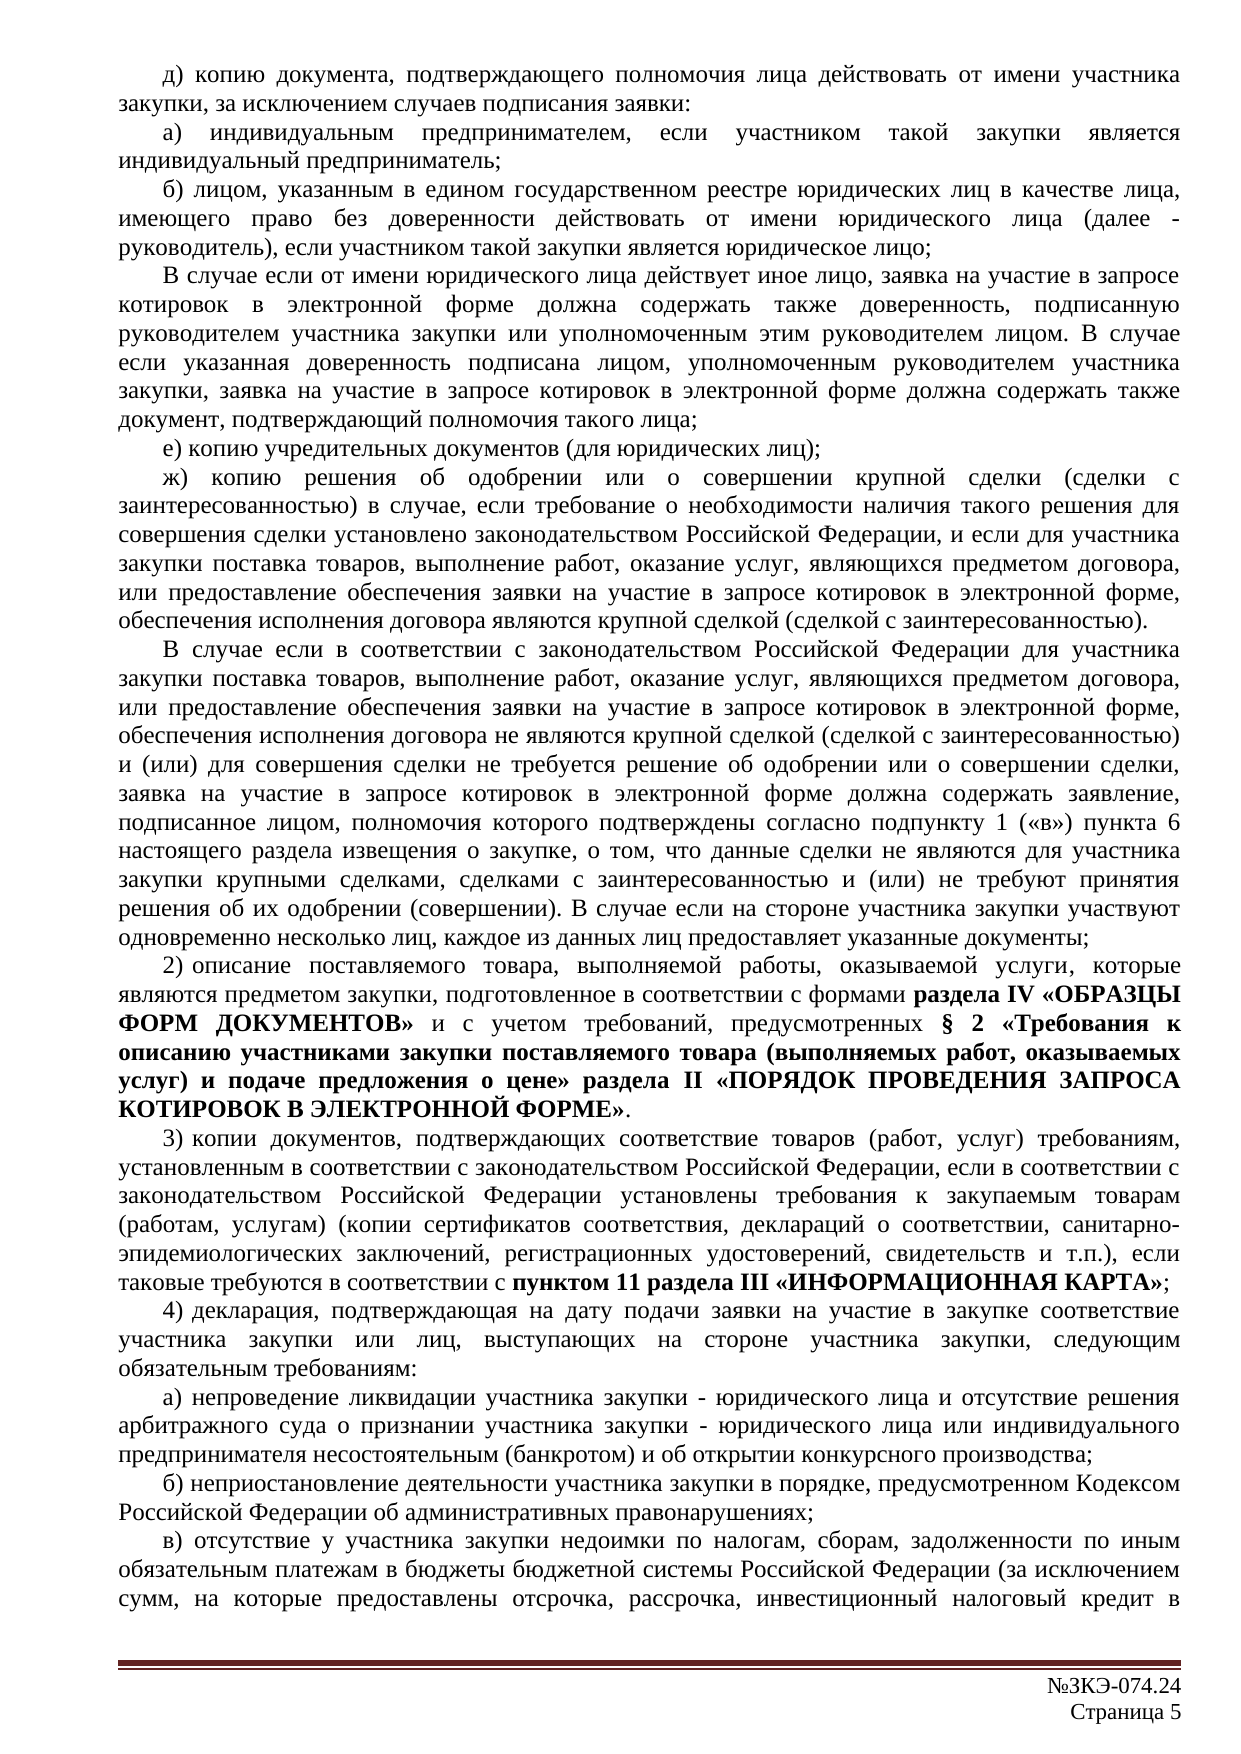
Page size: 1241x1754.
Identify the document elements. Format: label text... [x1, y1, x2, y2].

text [118, 1525, 1181, 1612]
text б) лицом, указанным в едином государственном реестре юридических лиц в качестве лица, имеющего право без доверенности действовать от имени юридического лица (далее - руководитель), если участником такой закупки является юридическое лицо; [118, 174, 1181, 260]
list копии документов, подтверждающих соответствие товаров (работ, услуг) требованиям, установленным в соответствии с законодательством Российской Федерации, если в соответствии с законодательством Российской Федерации установлены требования к закупаемым товарам (работам, услугам) (копии сертификатов соответствия, деклараций о соответствии, санитарно-эпидемиологических заключений, регистрационных удостоверений, свидетельств и т.п.), если таковые требуются в соответствии с пунктом 11 раздела III «ИНФОРМАЦИОННАЯ КАРТА»; [118, 1123, 1181, 1295]
text В случае если в соответствии с законодательством Российской Федерации для участника закупки поставка товаров, выполнение работ, оказание услуг, являющихся предметом договора, или предоставление обеспечения заявки на участие в запросе котировок в электронной форме, обеспечения исполнения договора не являются крупной сделкой (сделкой с заинтересованностью) и (или) для совершения сделки не требуется решение об одобрении или о совершении сделки, заявка на участие в запросе котировок в электронной форме должна содержать заявление, подписанное лицом, полномочия которого подтверждены согласно подпункту 1 («в») пункта 6 настоящего раздела извещения о закупке, о том, что данные сделки не являются для участника закупки крупными сделками, сделками с заинтересованностью и (или) не требуют принятия решения об их одобрении (совершении). В случае если на стороне участника закупки участвуют одновременно несколько лиц, каждое из данных лиц предоставляет указанные документы; [118, 634, 1181, 950]
text В случае если от имени юридического лица действует иное лицо, заявка на участие в запросе котировок в электронной форме должна содержать также доверенность, подписанную руководителем участника закупки или уполномоченным этим руководителем лицом. В случае если указанная доверенность подписана лицом, уполномоченным руководителем участника закупки, заявка на участие в запросе котировок в электронной форме должна содержать также документ, подтверждающий полномочия такого лица; [118, 260, 1181, 433]
text а) непроведение ликвидации участника закупки - юридического лица и отсутствие решения арбитражного суда о признании участника закупки - юридического лица или индивидуального предпринимателя несостоятельным (банкротом) и об открытии конкурсного производства; [118, 1382, 1181, 1468]
text е) копию учредительных документов (для юридических лиц); [118, 433, 1181, 462]
list декларация, подтверждающая на дату подачи заявки на участие в закупке соответствие участника закупки или лиц, выступающих на стороне участника закупки, следующим обязательным требованиям: [118, 1295, 1181, 1382]
text а) индивидуальным предпринимателем, если участником такой закупки является индивидуальный предприниматель; [118, 117, 1181, 174]
text д) копию документа, подтверждающего полномочия лица действовать от имени участника закупки, за исключением случаев подписания заявки: [118, 59, 1181, 117]
text ж) копию решения об одобрении или о совершении крупной сделки (сделки с заинтересованностью) в случае, если требование о необходимости наличия такого решения для совершения сделки установлено законодательством Российской Федерации, и если для участника закупки поставка товаров, выполнение работ, оказание услуг, являющихся предметом договора, или предоставление обеспечения заявки на участие в запросе котировок в электронной форме, обеспечения исполнения договора являются крупной сделкой (сделкой с заинтересованностью). [118, 462, 1181, 634]
text б) неприостановление деятельности участника закупки в порядке, предусмотренном Кодексом Российской Федерации об административных правонарушениях; [118, 1468, 1181, 1525]
list описание поставляемого товара, выполняемой работы, оказываемой услуги, которые являются предметом закупки, подготовленное в соответствии с формами раздела IV «ОБРАЗЦЫ ФОРМ ДОКУМЕНТОВ» и с учетом требований, предусмотренных § 2 «Требования к описанию участниками закупки поставляемого товара (выполняемых работ, оказываемых услуг) и подаче предложения о цене» раздела II «ПОРЯДОК ПРОВЕДЕНИЯ ЗАПРОСА КОТИРОВОК В ЭЛЕКТРОННОЙ ФОРМЕ». [118, 950, 1181, 1123]
